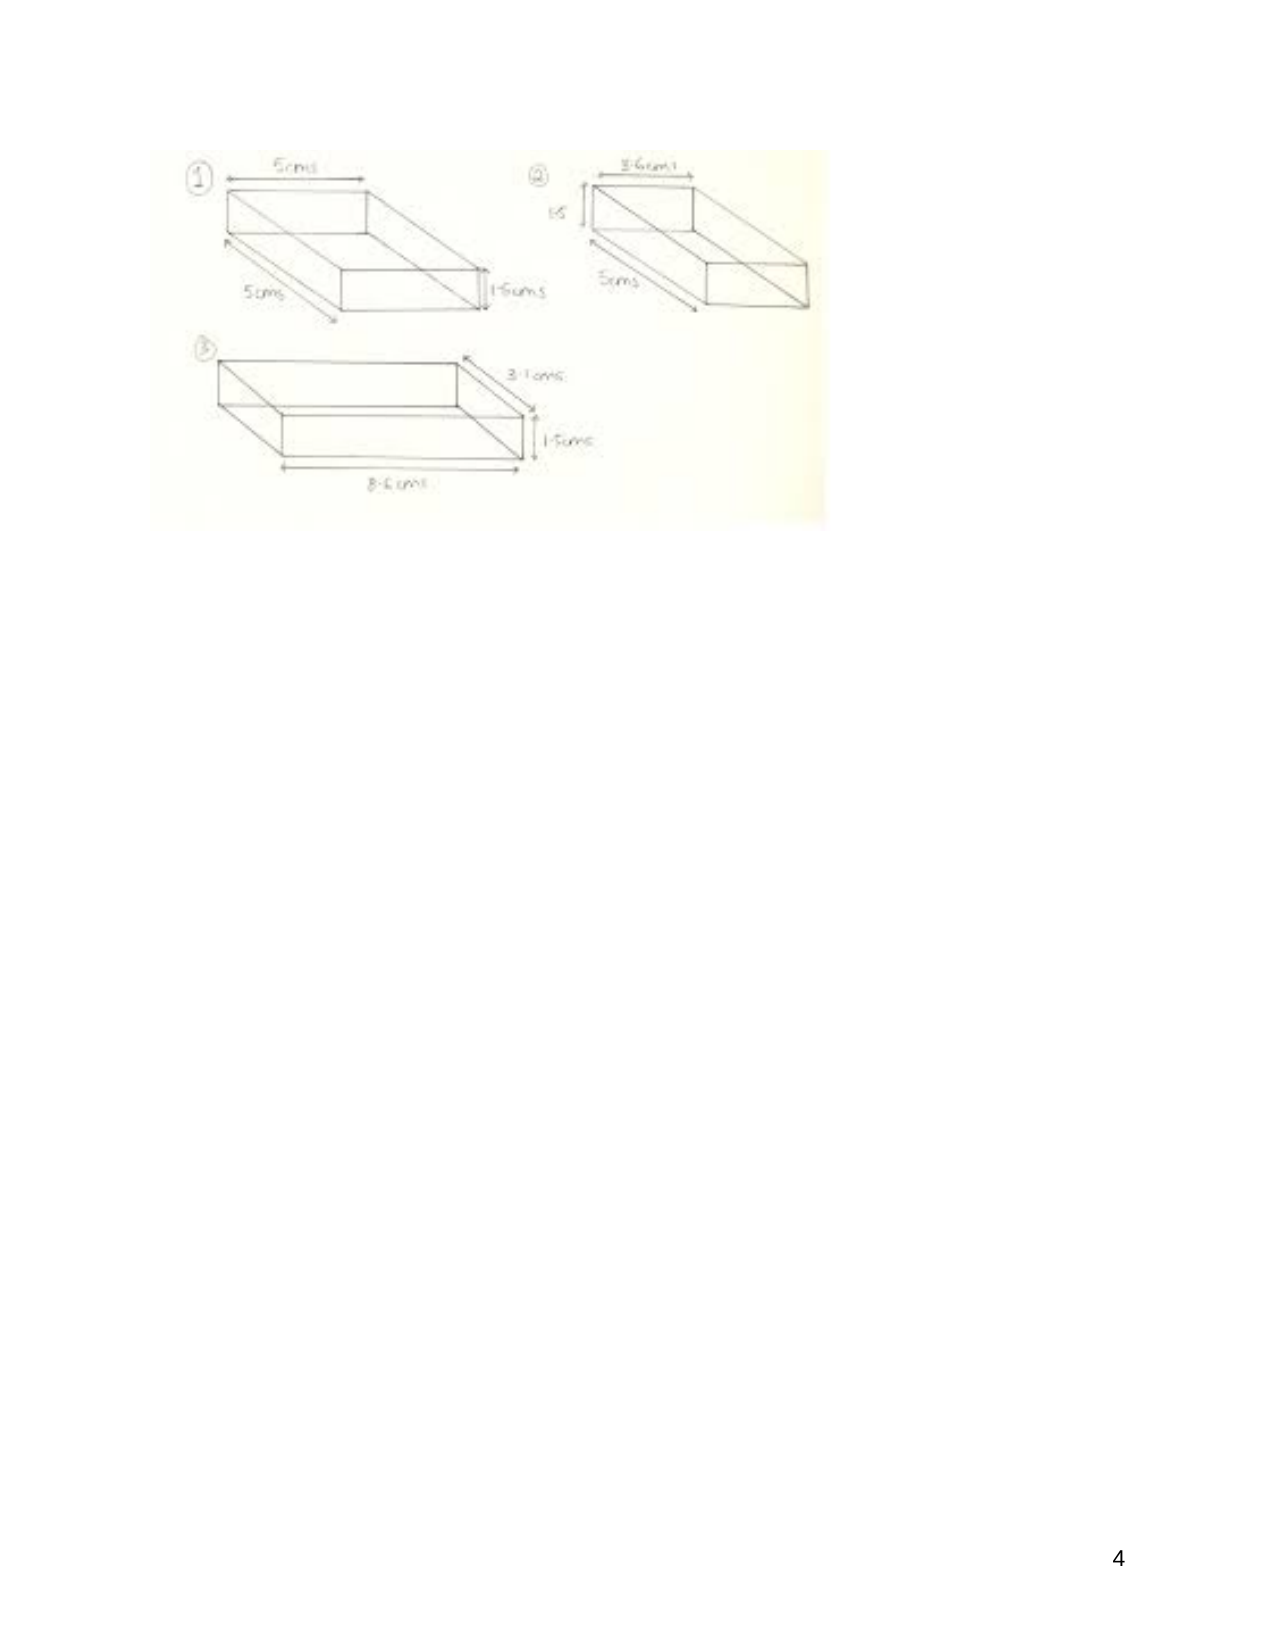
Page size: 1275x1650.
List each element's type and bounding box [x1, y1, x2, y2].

picture [150, 150, 831, 531]
